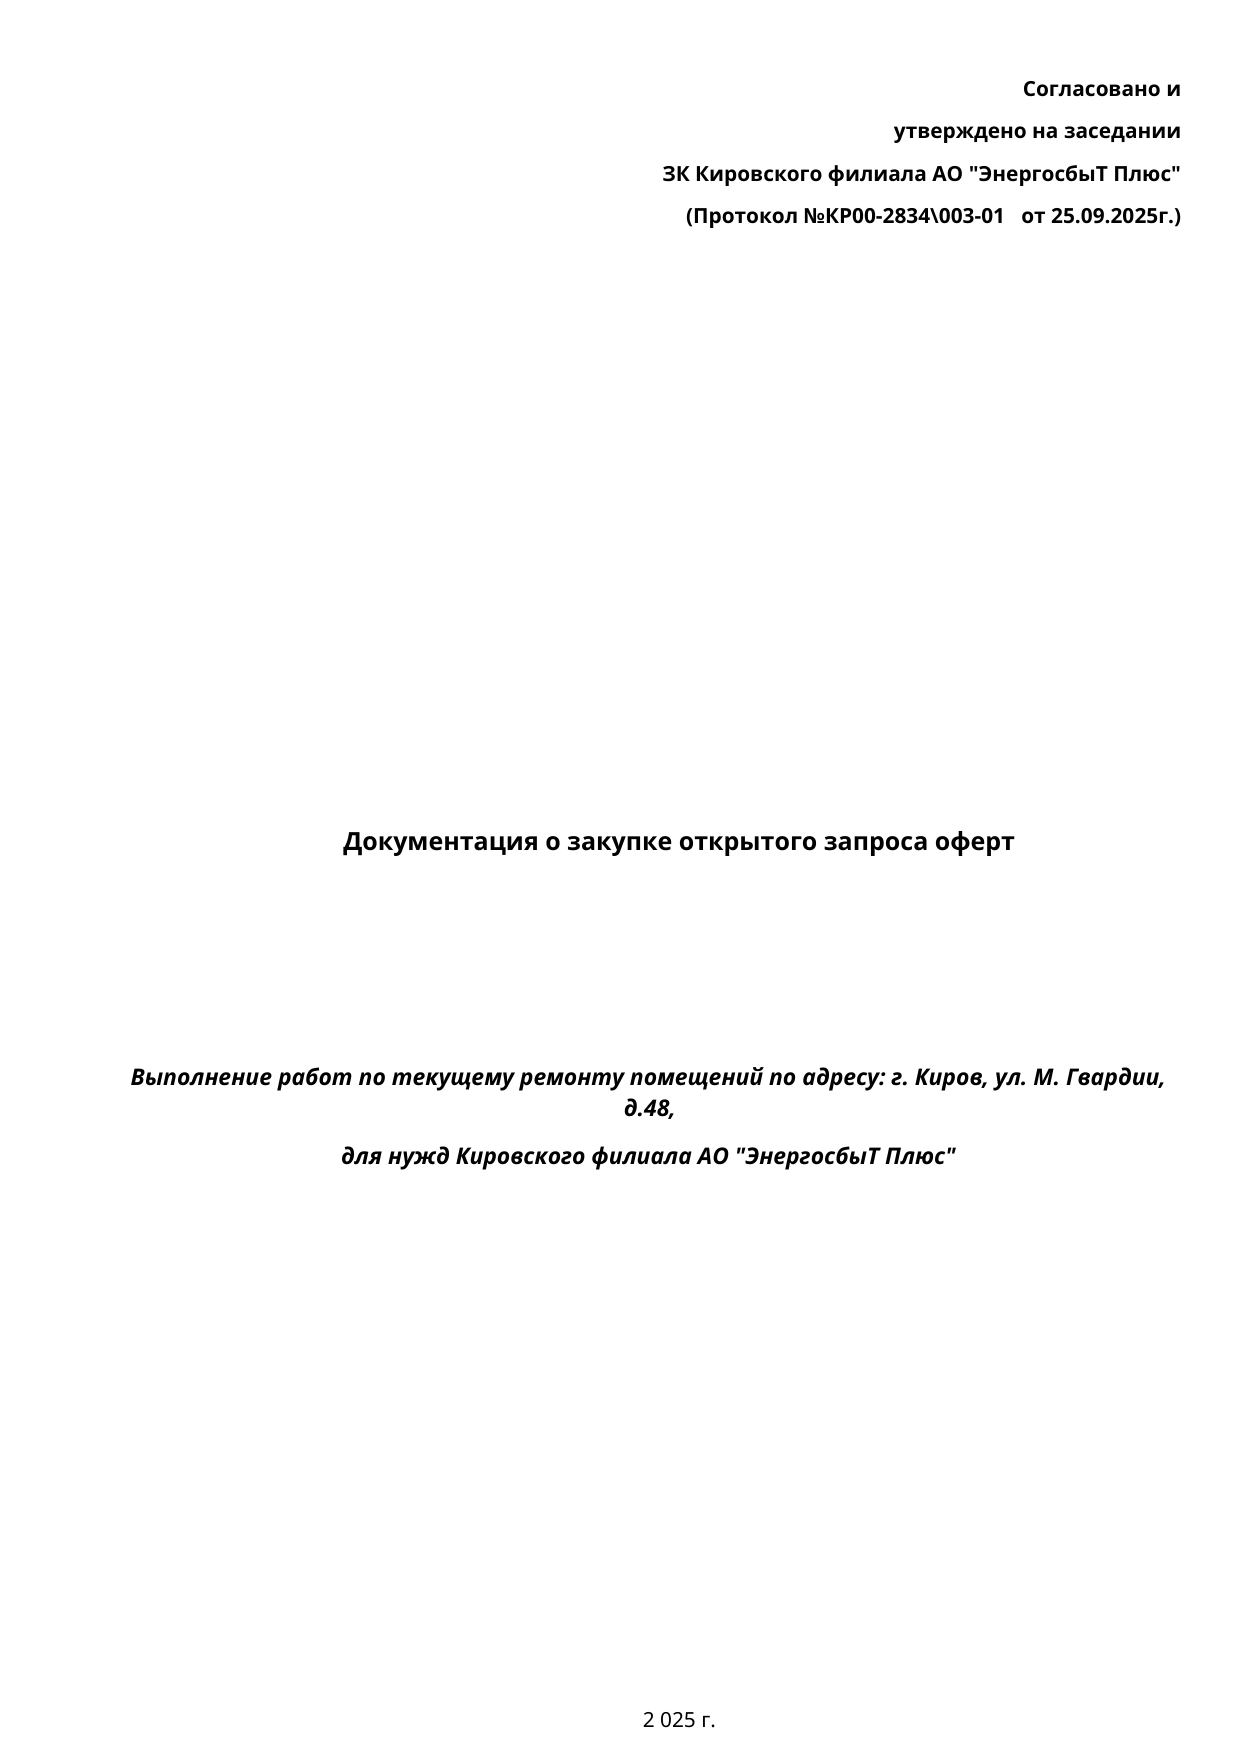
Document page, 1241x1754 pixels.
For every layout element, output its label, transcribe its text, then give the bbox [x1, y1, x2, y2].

text Документация о закупке открытого запроса оферт [118, 823, 1181, 857]
text утверждено на заседании [474, 116, 1181, 145]
text Выполнение работ по текущему ремонту помещений по адресу: г. Киров, ул. М. Гвардии, д.48, [118, 1061, 1181, 1123]
text 2 025 г. [118, 1705, 1181, 1733]
text (Протокол №КР00-2834\003-01 от 25.09.2025г.) [474, 202, 1181, 230]
text Согласовано и [474, 74, 1181, 102]
text для нужд Кировского филиала АО "ЭнергосбыТ Плюс" [118, 1140, 1181, 1171]
text ЗК Кировского филиала АО "ЭнергосбыТ Плюс" [474, 159, 1181, 187]
